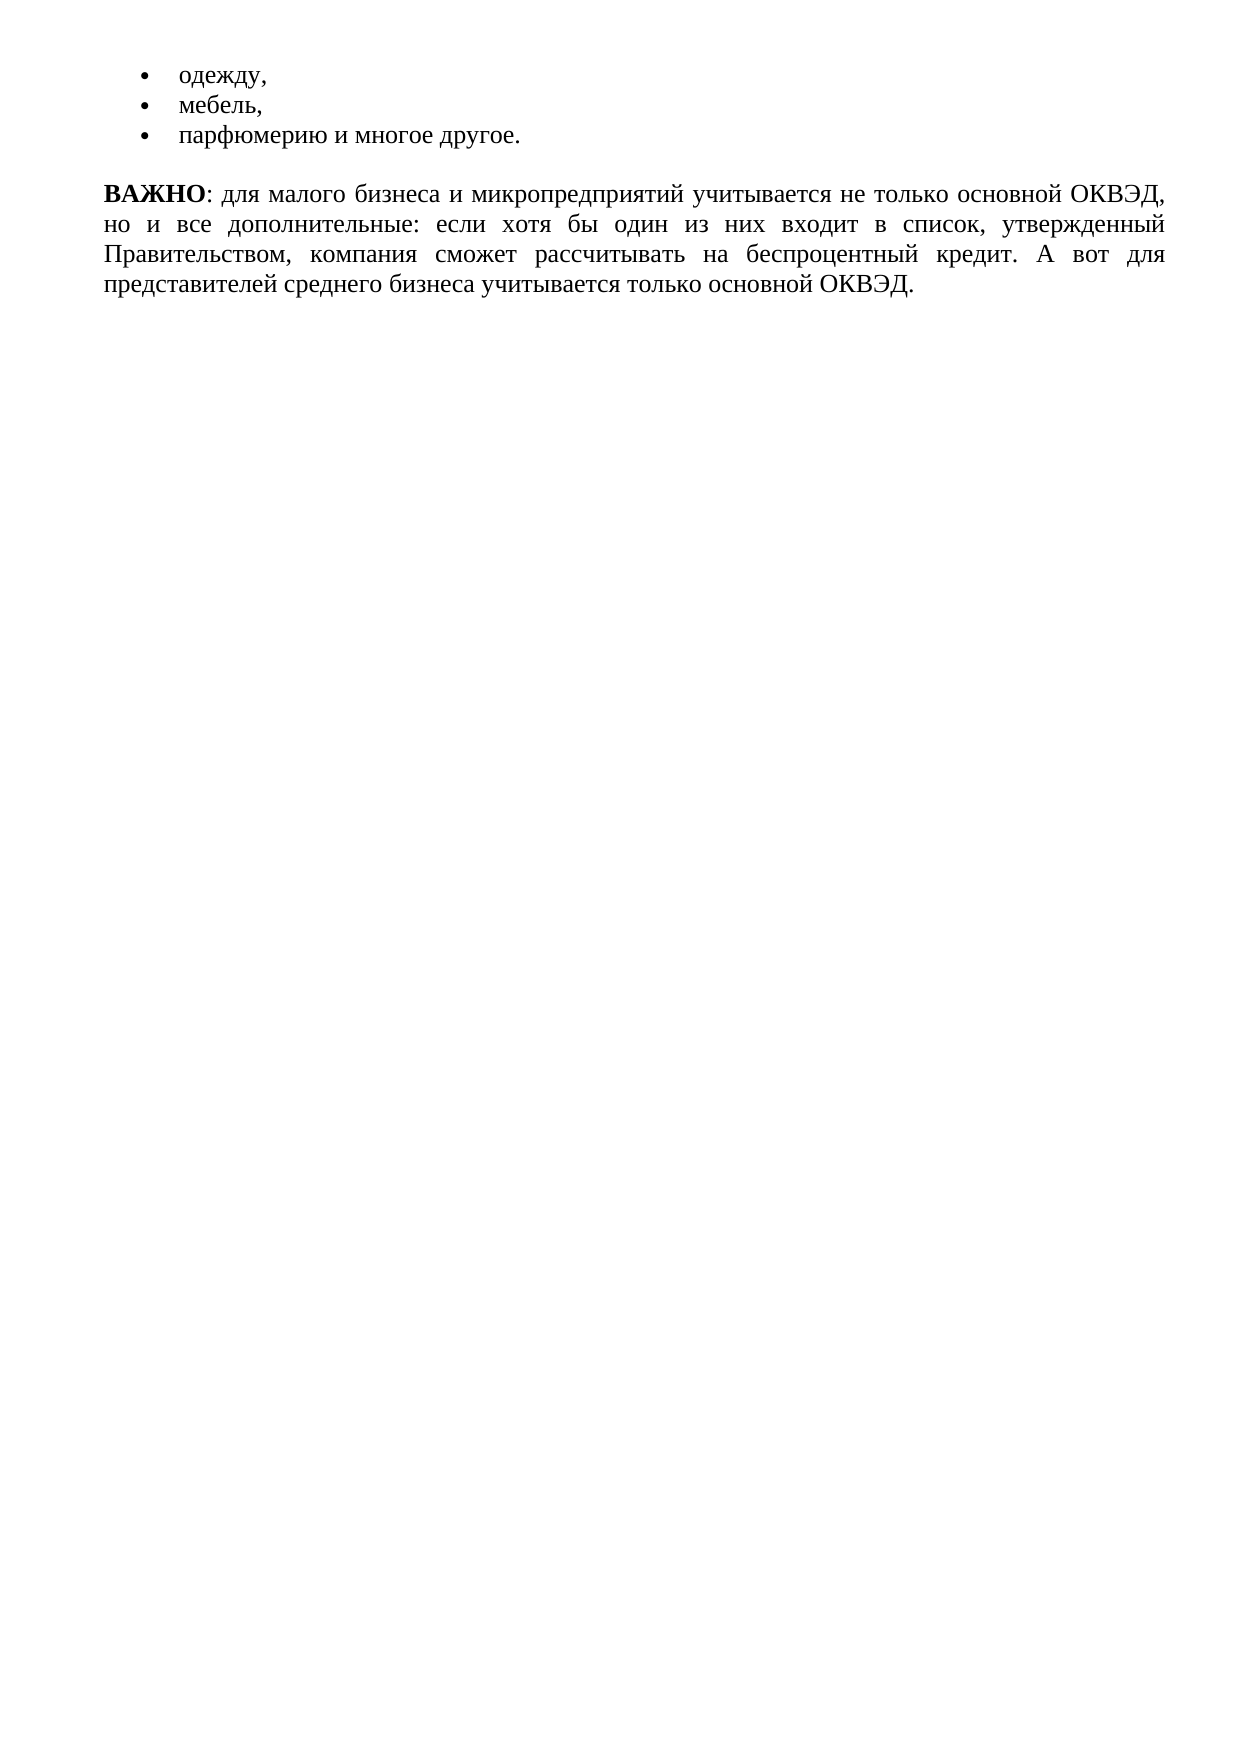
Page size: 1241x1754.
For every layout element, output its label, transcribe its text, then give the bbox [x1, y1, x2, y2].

list мебель, [141, 89, 1167, 119]
text ВАЖНО: для малого бизнеса и микропредприятий учитывается не только основной ОКВЭД, но и все дополнительные: если хотя бы один из них входит в список, утвержденный Правительством, компания сможет рассчитывать на беспроцентный кредит. А вот для представителей среднего бизнеса учитывается только основной ОКВЭД. [103, 178, 1167, 298]
list одежду, [141, 59, 1167, 89]
list парфюмерию и многое другое. [141, 119, 1167, 149]
